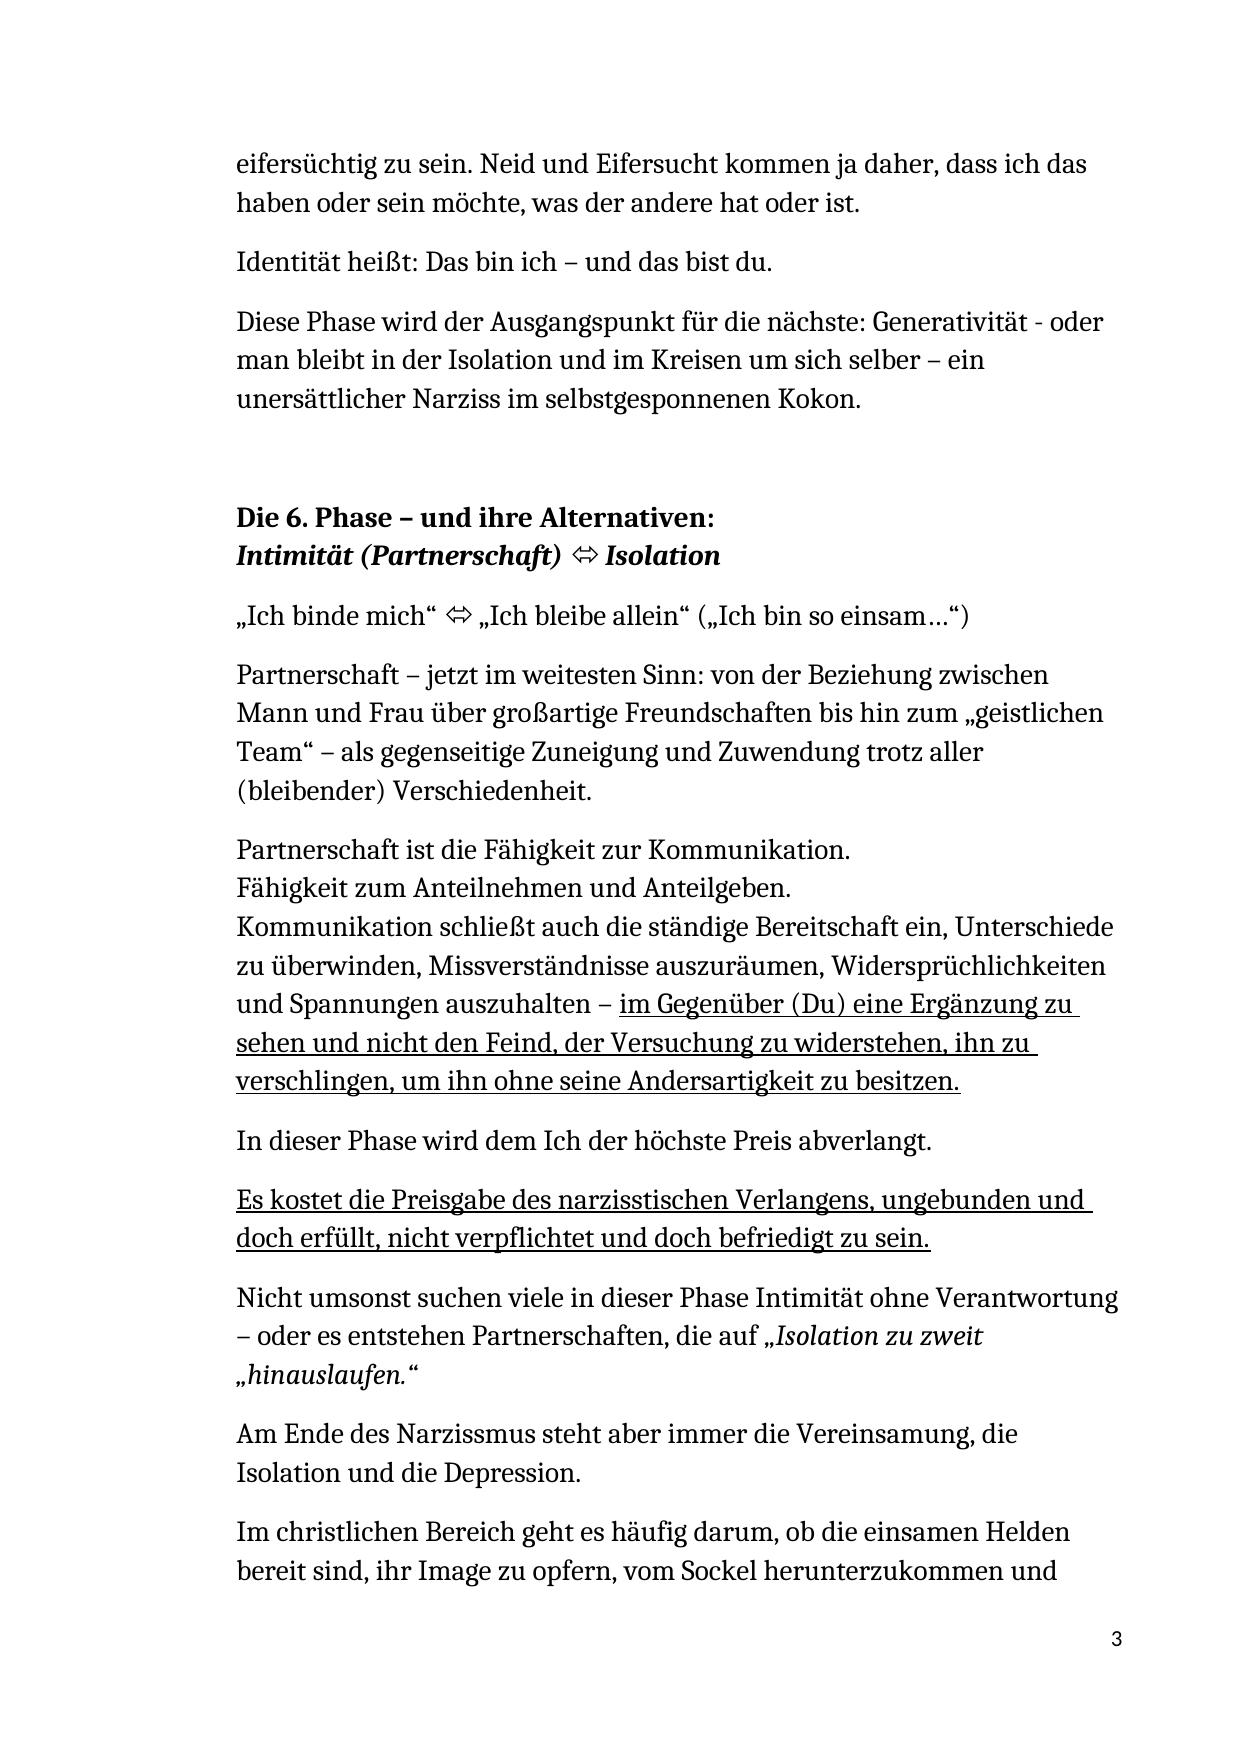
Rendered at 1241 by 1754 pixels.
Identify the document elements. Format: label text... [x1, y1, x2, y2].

text Am Ende des Narzissmus steht aber immer die Vereinsamung, die Isolation und die Depression. [236, 1417, 1122, 1489]
text Die 6. Phase – und ihre Alternativen: Intimität (Partnerschaft) Isolation [236, 501, 1122, 573]
text Es kostet die Preisgabe des narzisstischen Verlangens, ungebunden und doch erfüllt, nicht verpflichtet und doch befriedigt zu sein. [236, 1183, 1122, 1255]
text „Ich binde mich“ „Ich bleibe allein“ („Ich bin so einsam…“) [236, 599, 1122, 632]
text Identität heißt: Das bin ich – und das bist du. [236, 246, 1122, 279]
text Nicht umsonst suchen viele in dieser Phase Intimität ohne Verantwortung – oder es entstehen Partnerschaften, die auf „Isolation zu zweit „hinauslaufen.“ [236, 1281, 1122, 1392]
text In dieser Phase wird dem Ich der höchste Preis abverlangt. [236, 1124, 1122, 1157]
text Partnerschaft – jetzt im weitesten Sinn: von der Beziehung zwischen Mann und Frau über großartige Freundschaften bis hin zum „geistlichen Team“ – als gegenseitige Zuneigung und Zuwendung trotz aller (bleibender) Verschiedenheit. [236, 658, 1122, 807]
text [236, 1515, 1122, 1587]
text Partnerschaft ist die Fähigkeit zur Kommunikation. Fähigkeit zum Anteilnehmen und Anteilgeben. Kommunikation schließt auch die ständige Bereitschaft ein, Unterschiede zu überwinden, Missverständnisse auszuräumen, Widersprüchlichkeiten und Spannungen auszuhalten – im Gegenüber (Du) eine Ergänzung zu sehen und nicht den Feind, der Versuchung zu widerstehen, ihn zu verschlingen, um ihn ohne seine Andersartigkeit zu besitzen. [236, 833, 1122, 1098]
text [236, 148, 1122, 220]
text Diese Phase wird der Ausgangspunkt für die nächste: Generativität - oder man bleibt in der Isolation und im Kreisen um sich selber – ein unersättlicher Narziss im selbstgesponnenen Kokon. [236, 305, 1122, 416]
